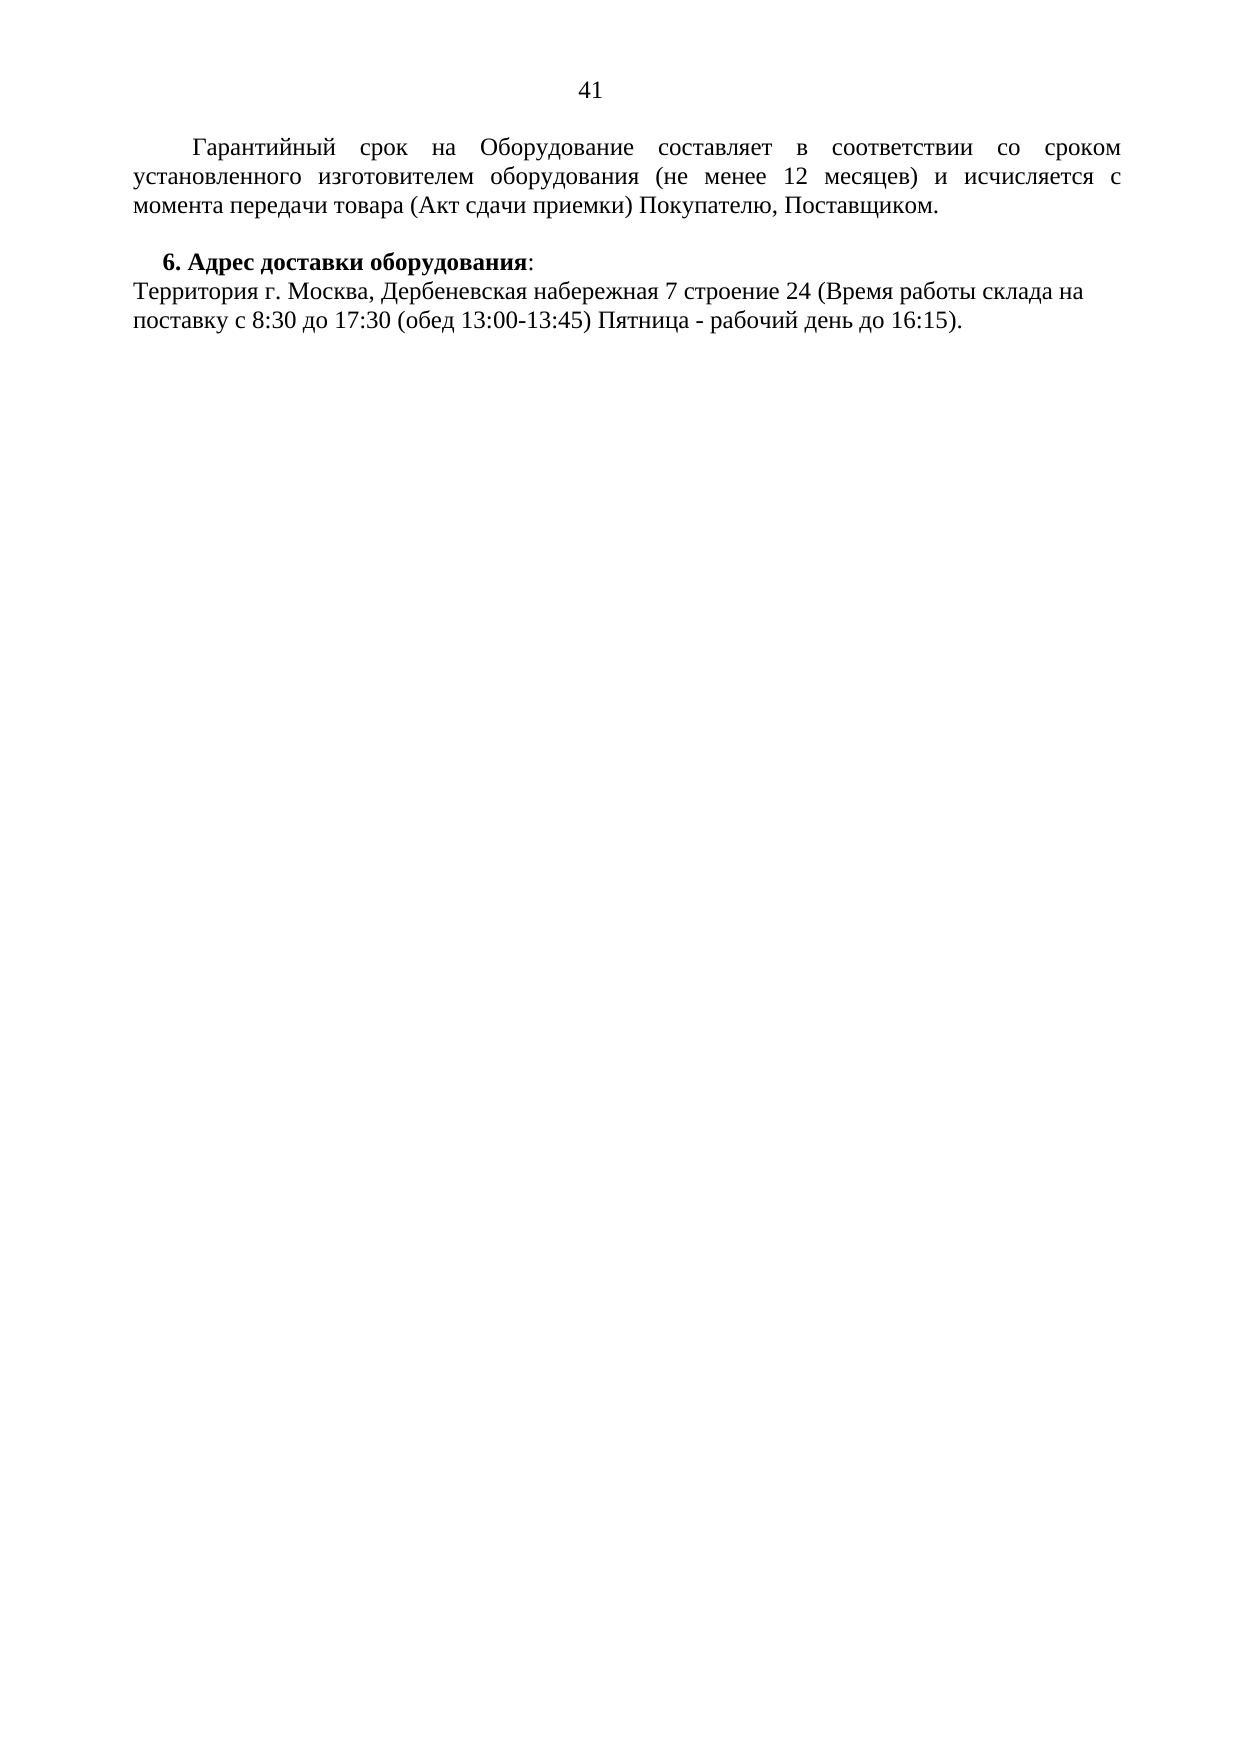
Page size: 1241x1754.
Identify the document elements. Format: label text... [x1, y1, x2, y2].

text 6. Адрес доставки оборудования: [133, 247, 1137, 276]
text Гарантийный срок на Оборудование составляет в соответствии со сроком установленного изготовителем оборудования (не менее 12 месяцев) и исчисляется с момента передачи товара (Акт сдачи приемки) Покупателю, Поставщиком. [133, 132, 1122, 219]
text Территория г. Москва, Дербеневская набережная 7 строение 24 (Время работы склада на поставку с 8:30 до 17:30 (обед 13:00-13:45) Пятница - рабочий день до 16:15). [133, 276, 1122, 334]
